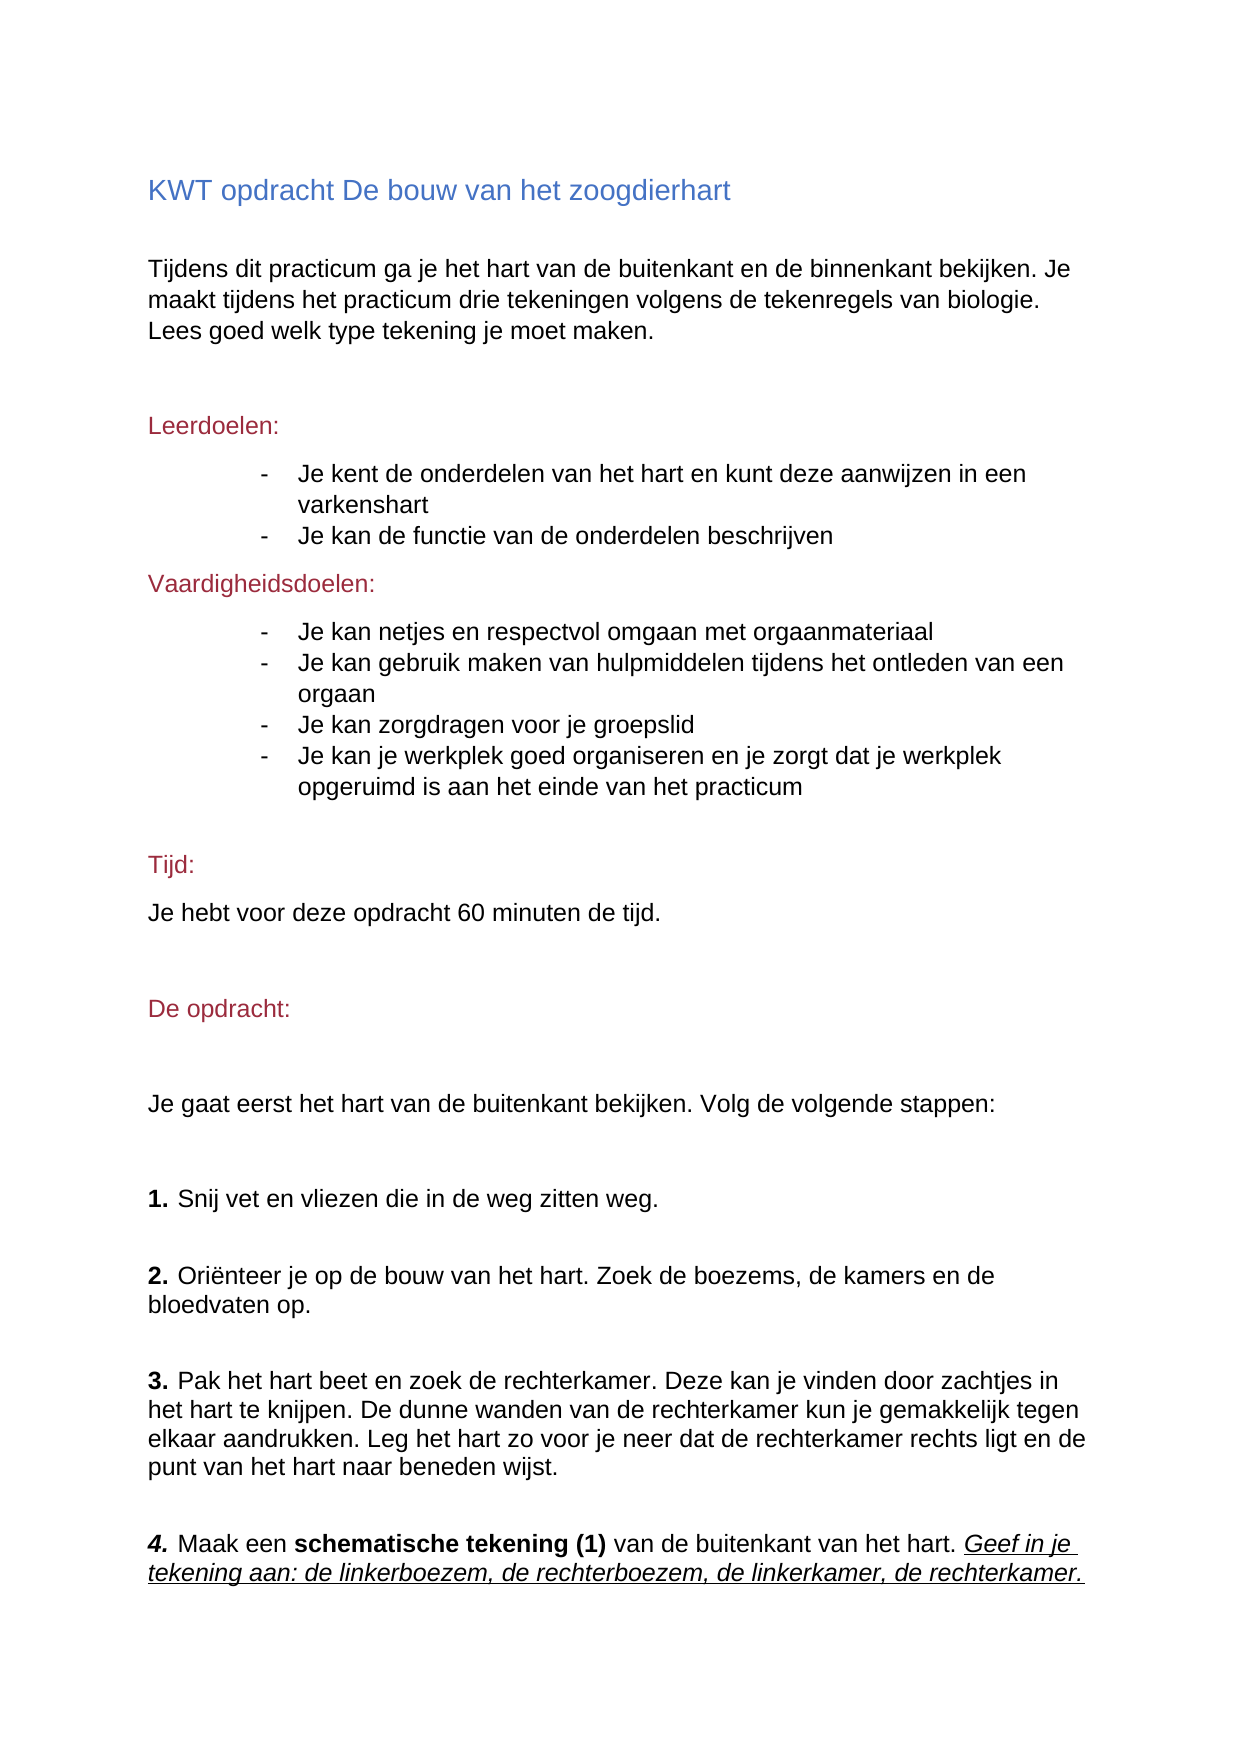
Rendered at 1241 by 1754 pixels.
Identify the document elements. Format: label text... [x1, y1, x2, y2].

text De opdracht: [148, 994, 1093, 1022]
text Tijd: [148, 819, 1093, 879]
text Tijdens dit practicum ga je het hart van de buitenkant en de binnenkant bekijken. Je maakt tijdens het practicum drie tekeningen volgens de tekenregels van biologie. Lees goed welk type tekening je moet maken. [148, 254, 1093, 345]
text Vaardigheidsdoelen: [148, 569, 1093, 598]
list Je kan gebruik maken van hulpmiddelen tijdens het ontleden van een orgaan [260, 648, 1093, 707]
list Je kent de onderdelen van het hart en kunt deze aanwijzen in een varkenshart [260, 459, 1093, 519]
list Snij vet en vliezen die in de weg zitten weg. [148, 1184, 1093, 1213]
list Je kan netjes en respectvol omgaan met orgaanmateriaal [260, 617, 1093, 645]
list Je kan zorgdragen voor je groepslid [260, 710, 1093, 738]
list Maak een schematische tekening (1) van de buitenkant van het hart. Geef in je tekening aan: de linkerboezem, de rechterboezem, de linkerkamer, de rechterkamer. [148, 1529, 1093, 1586]
list Oriënteer je op de bouw van het hart. Zoek de boezems, de kamers en de bloedvaten op. [148, 1261, 1093, 1318]
text Je gaat eerst het hart van de buitenkant bekijken. Volg de volgende stappen: [148, 1089, 1093, 1118]
text Je hebt voor deze opdracht 60 minuten de tijd. [148, 898, 1093, 927]
list Je kan de functie van de onderdelen beschrijven [260, 521, 1093, 550]
list Je kan je werkplek goed organiseren en je zorgt dat je werkplek opgeruimd is aan het einde van het practicum [260, 741, 1093, 801]
text Leerdoelen: [148, 411, 1093, 440]
subtitle KWT opdracht De bouw van het zoogdierhart [148, 173, 1093, 206]
list Pak het hart beet en zoek de rechterkamer. Deze kan je vinden door zachtjes in het hart te knijpen. De dunne wanden van de rechterkamer kun je gemakkelijk tegen elkaar aandrukken. Leg het hart zo voor je neer dat de rechterkamer rechts ligt en de punt van het hart naar beneden wijst. [148, 1366, 1093, 1481]
